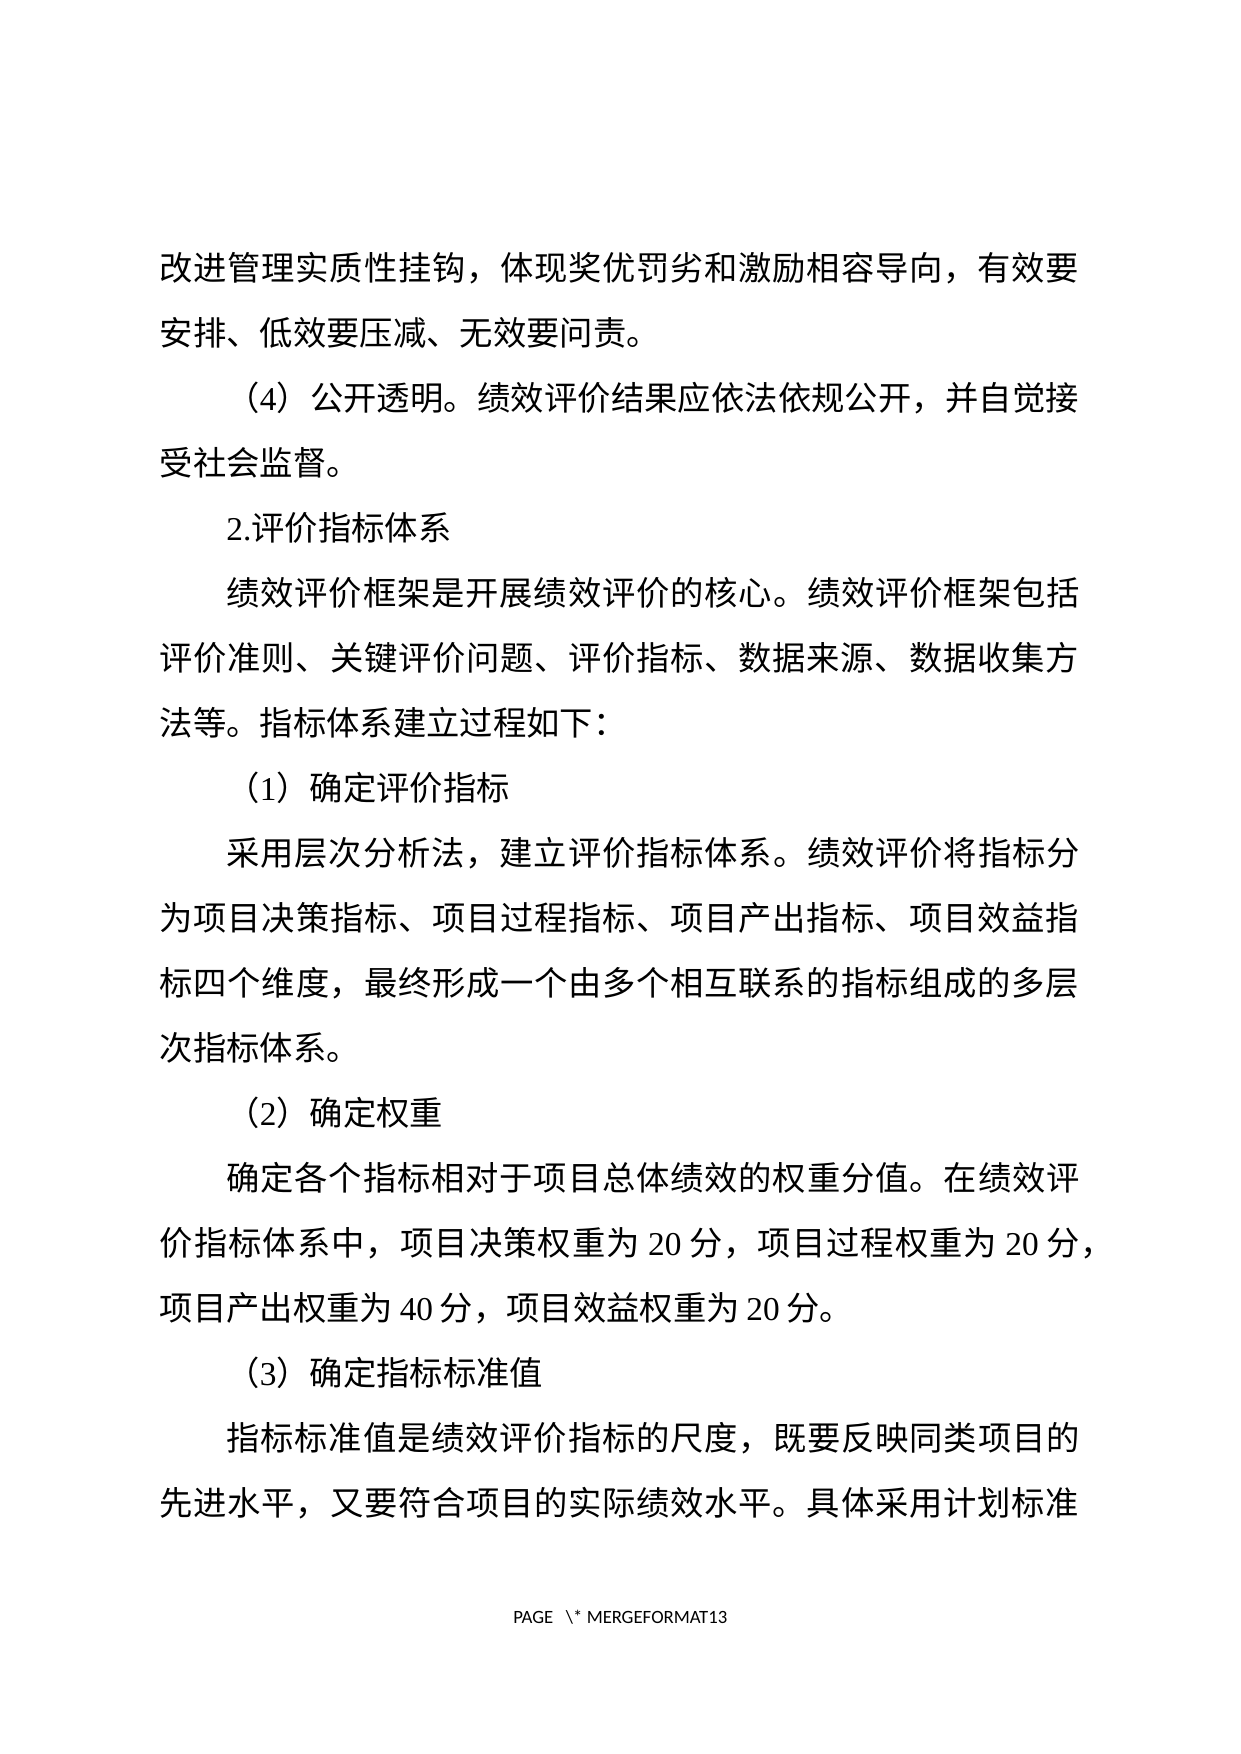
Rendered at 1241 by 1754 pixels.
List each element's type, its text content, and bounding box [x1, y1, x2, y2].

title 绩效评价框架是开展绩效评价的核心。绩效评价框架包括评价准则、关键评价问题、评价指标、数据来源、数据收集方法等。指标体系建立过程如下： [159, 558, 1081, 753]
title （1）确定评价指标 [159, 753, 1081, 818]
title 确定各个指标相对于项目总体绩效的权重分值。在绩效评价指标体系中，项目决策权重为20分，项目过程权重为20分，项目产出权重为40分，项目效益权重为20分。 [159, 1143, 1081, 1338]
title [159, 233, 1081, 363]
title 采用层次分析法，建立评价指标体系。绩效评价将指标分为项目决策指标、项目过程指标、项目产出指标、项目效益指标四个维度，最终形成一个由多个相互联系的指标组成的多层次指标体系。 [159, 818, 1081, 1078]
title （2）确定权重 [159, 1078, 1081, 1143]
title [159, 1403, 1081, 1533]
title （4）公开透明。绩效评价结果应依法依规公开，并自觉接受社会监督。 [159, 363, 1081, 493]
title （3）确定指标标准值 [159, 1338, 1081, 1403]
title 2.评价指标体系 [159, 493, 1081, 558]
